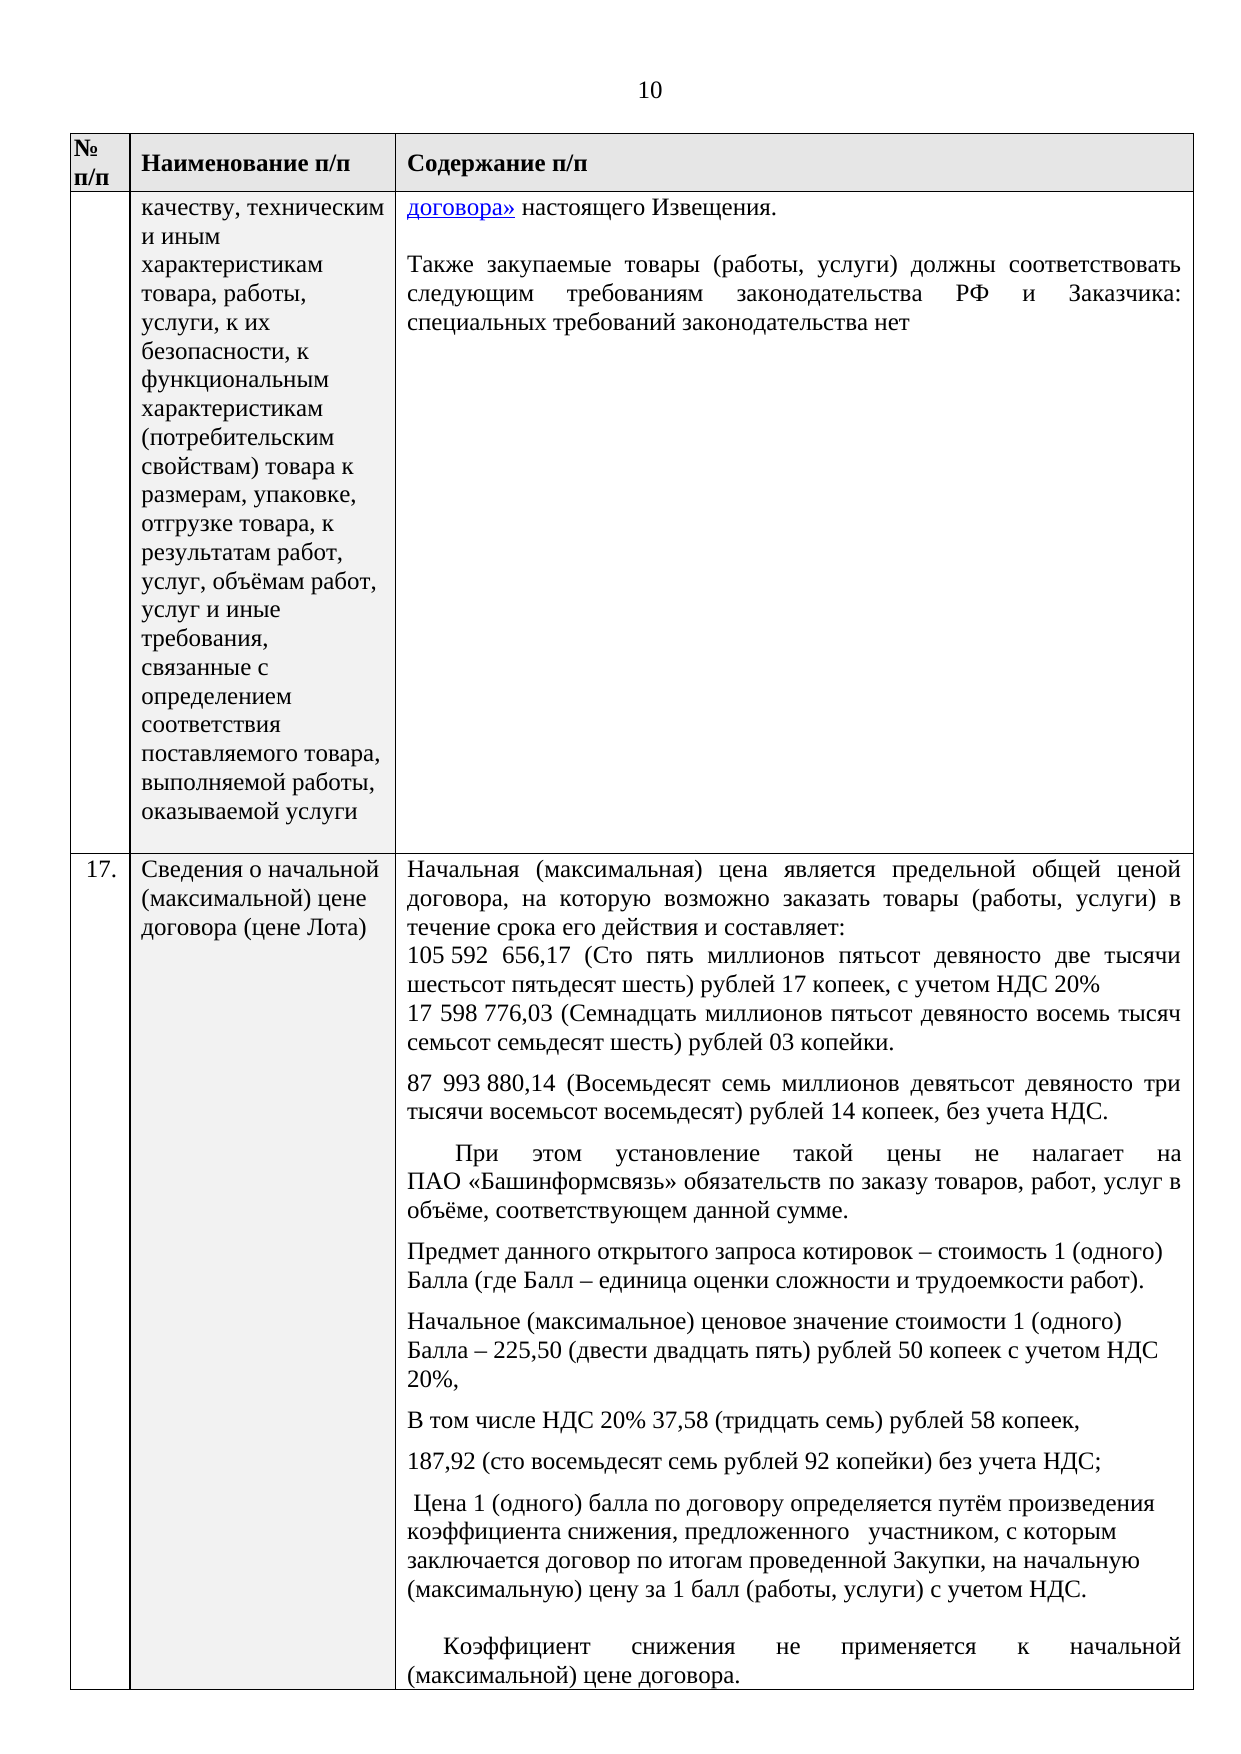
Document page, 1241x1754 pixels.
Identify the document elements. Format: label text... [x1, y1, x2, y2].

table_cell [131, 192, 395, 853]
table_header № п/п [71, 134, 129, 191]
table_cell [71, 192, 129, 853]
table_cell [71, 854, 129, 1689]
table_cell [396, 854, 1193, 1689]
table_header Наименование п/п [131, 134, 395, 191]
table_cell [131, 854, 395, 1689]
table_header Содержание п/п [396, 134, 1193, 191]
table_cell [396, 192, 1193, 853]
